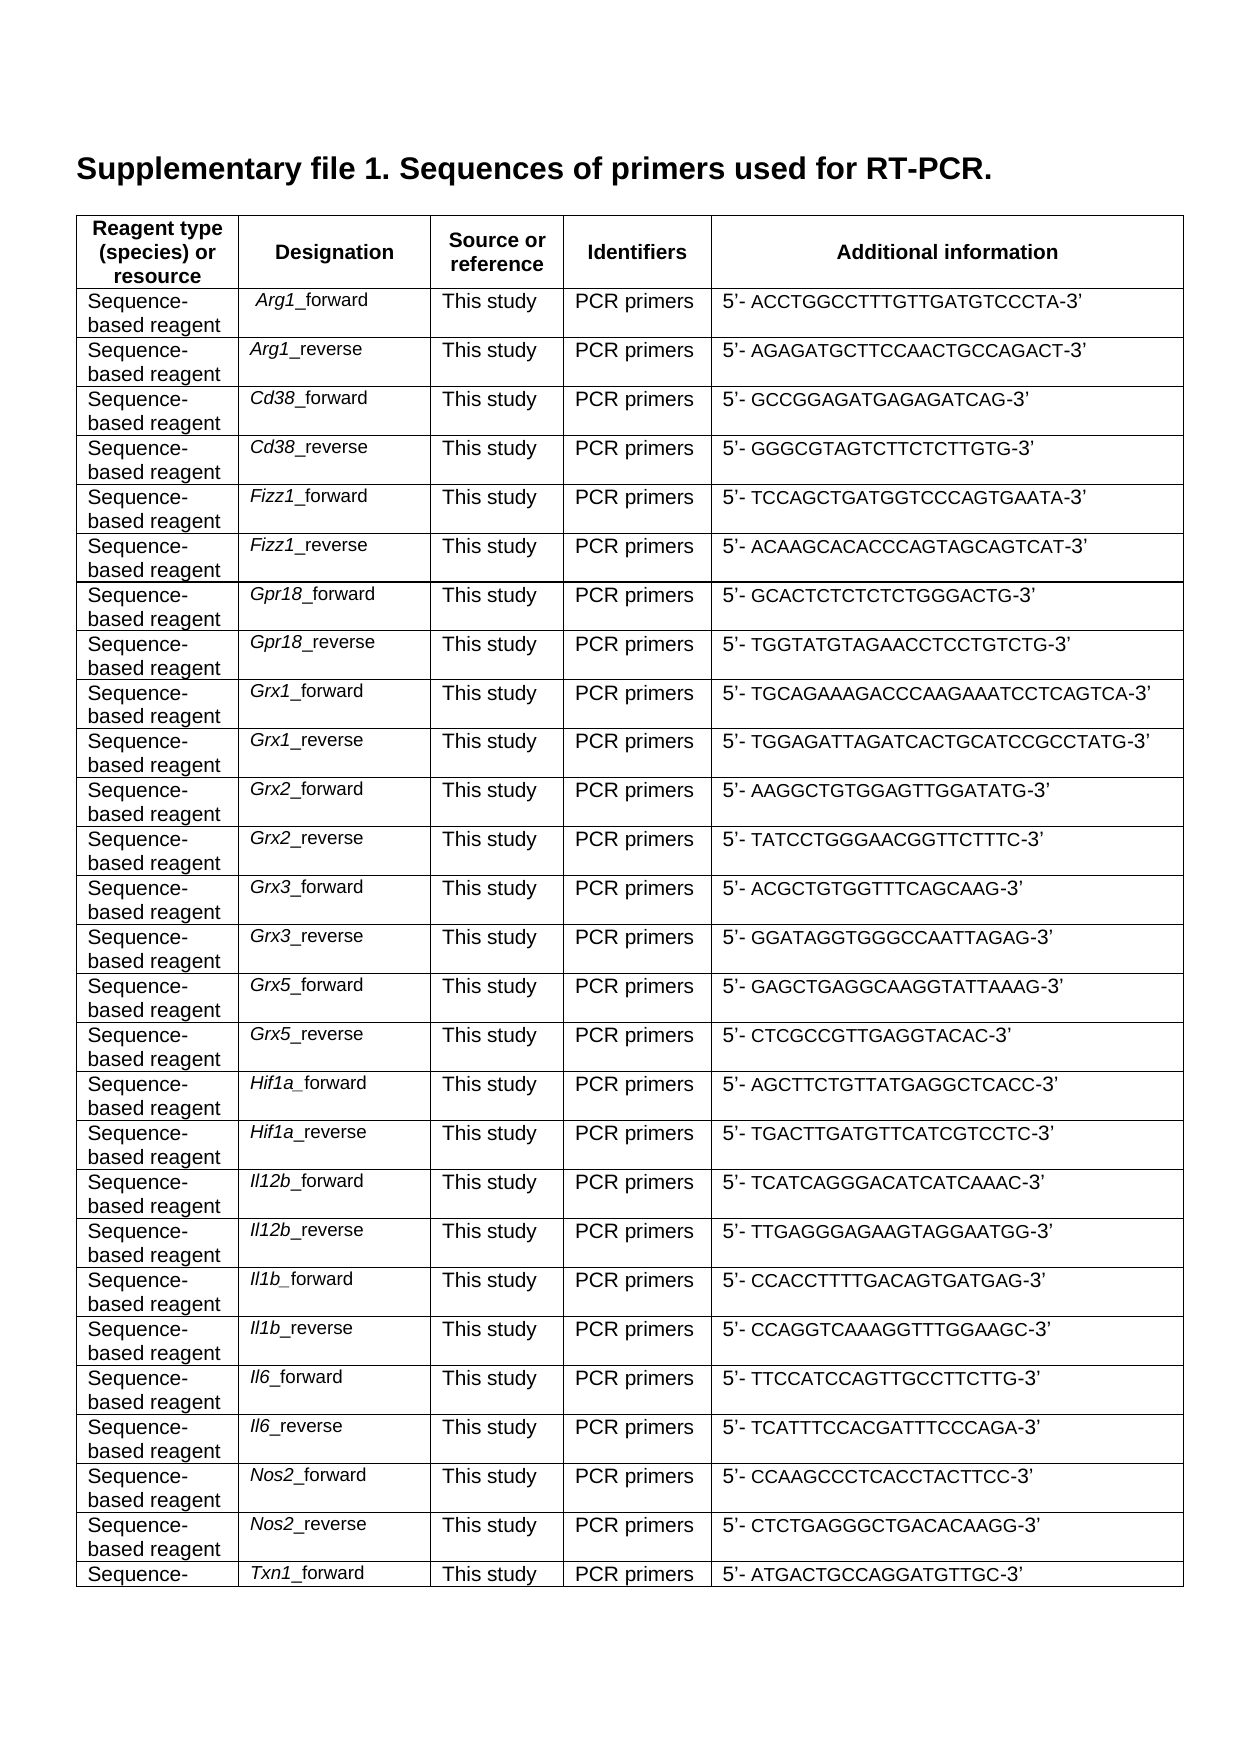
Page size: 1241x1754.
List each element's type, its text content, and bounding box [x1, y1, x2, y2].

table_cell 5’- CCACCTTTTGACAGTGATGAG-3’ [712, 1268, 1183, 1316]
table_cell PCR primers [564, 534, 711, 581]
table_cell 5’- CTCGCCGTTGAGGTACAC-3’ [712, 1023, 1183, 1071]
table_cell This study [431, 827, 563, 875]
table_cell Sequence-based reagent [77, 583, 238, 630]
table_cell PCR primers [564, 1268, 711, 1316]
table_cell This study [431, 729, 563, 777]
table_cell Nos2_forward [239, 1464, 430, 1512]
table_cell Grx5_forward [239, 974, 430, 1022]
table_cell Fizz1_forward [239, 485, 430, 532]
table_cell Il1b_forward [239, 1268, 430, 1316]
table_cell Il12b_forward [239, 1170, 430, 1218]
table_header Designation [239, 216, 430, 288]
table_cell 5’- TTGAGGGAGAAGTAGGAATGG-3’ [712, 1219, 1183, 1267]
table_cell Sequence-based reagent [77, 729, 238, 777]
table_cell Grx2_forward [239, 778, 430, 826]
table_cell This study [431, 1023, 563, 1071]
table_cell 5’- TGGAGATTAGATCACTGCATCCGCCTATG-3’ [712, 729, 1183, 777]
table_cell Cd38_forward [239, 387, 430, 434]
table_cell PCR primers [564, 338, 711, 386]
table_cell PCR primers [564, 1170, 711, 1218]
table_cell PCR primers [564, 1562, 711, 1586]
table_cell This study [431, 1219, 563, 1267]
table_cell This study [431, 1170, 563, 1218]
table_cell Gpr18_reverse [239, 631, 430, 679]
table_cell 5’- TGACTTGATGTTCATCGTCCTC-3’ [712, 1121, 1183, 1169]
table_cell PCR primers [564, 387, 711, 434]
table_cell PCR primers [564, 436, 711, 483]
table_cell Il1b_reverse [239, 1317, 430, 1365]
table_cell Hif1a_forward [239, 1072, 430, 1120]
table_cell PCR primers [564, 876, 711, 924]
table_cell 5’- CTCTGAGGGCTGACACAAGG-3’ [712, 1513, 1183, 1561]
table_cell 5’- TATCCTGGGAACGGTTCTTTC-3’ [712, 827, 1183, 875]
table_cell Grx3_forward [239, 876, 430, 924]
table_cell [77, 1562, 238, 1586]
table_cell PCR primers [564, 925, 711, 973]
table_cell PCR primers [564, 778, 711, 826]
table_cell 5’- GAGCTGAGGCAAGGTATTAAAG-3’ [712, 974, 1183, 1022]
table_cell PCR primers [564, 1023, 711, 1071]
table_cell 5’- AAGGCTGTGGAGTTGGATATG-3’ [712, 778, 1183, 826]
table_cell This study [431, 583, 563, 630]
table_cell This study [431, 1317, 563, 1365]
table_cell Sequence-based reagent [77, 289, 238, 337]
table_cell PCR primers [564, 680, 711, 728]
table_cell Sequence-based reagent [77, 827, 238, 875]
table_cell Sequence-based reagent [77, 534, 238, 581]
table_cell This study [431, 1121, 563, 1169]
table_cell 5’- GGATAGGTGGGCCAATTAGAG-3’ [712, 925, 1183, 973]
table_cell 5’- CCAAGCCCTCACCTACTTCC-3’ [712, 1464, 1183, 1512]
table_cell Sequence-based reagent [77, 436, 238, 483]
table_cell Sequence-based reagent [77, 1317, 238, 1365]
table_cell This study [431, 1415, 563, 1463]
table_cell PCR primers [564, 1464, 711, 1512]
table_cell This study [431, 925, 563, 973]
table_cell This study [431, 1464, 563, 1512]
text Supplementary file 1. Sequences of primers used for RT-PCR. [76, 150, 1090, 186]
table_cell Grx3_reverse [239, 925, 430, 973]
table_cell This study [431, 289, 563, 337]
table_cell Sequence-based reagent [77, 778, 238, 826]
table_cell This study [431, 1268, 563, 1316]
table_cell Il6_reverse [239, 1415, 430, 1463]
table_cell Sequence-based reagent [77, 680, 238, 728]
table_cell PCR primers [564, 1415, 711, 1463]
table_cell PCR primers [564, 289, 711, 337]
table_cell 5’- GCACTCTCTCTCTGGGACTG-3’ [712, 583, 1183, 630]
table_cell Sequence-based reagent [77, 1219, 238, 1267]
table_cell Il6_forward [239, 1366, 430, 1414]
table_cell 5’- TCCAGCTGATGGTCCCAGTGAATA-3’ [712, 485, 1183, 532]
table_cell PCR primers [564, 1121, 711, 1169]
table_cell This study [431, 387, 563, 434]
table_cell Sequence-based reagent [77, 1415, 238, 1463]
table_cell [712, 1562, 1183, 1586]
table_header Additional information [712, 216, 1183, 288]
table_cell This study [431, 631, 563, 679]
table_cell 5’- GCCGGAGATGAGAGATCAG-3’ [712, 387, 1183, 434]
table_cell This study [431, 436, 563, 483]
table_cell Sequence-based reagent [77, 1464, 238, 1512]
table_cell Cd38_reverse [239, 436, 430, 483]
table_cell 5’- ACGCTGTGGTTTCAGCAAG-3’ [712, 876, 1183, 924]
table_cell This study [431, 974, 563, 1022]
table_cell PCR primers [564, 583, 711, 630]
table_cell Sequence-based reagent [77, 485, 238, 532]
table_cell Sequence-based reagent [77, 1072, 238, 1120]
table_cell Sequence-based reagent [77, 387, 238, 434]
table_cell Sequence-based reagent [77, 338, 238, 386]
table_cell Grx5_reverse [239, 1023, 430, 1071]
table_cell Gpr18_forward [239, 583, 430, 630]
table_cell 5’- CCAGGTCAAAGGTTTGGAAGC-3’ [712, 1317, 1183, 1365]
table_cell Sequence-based reagent [77, 631, 238, 679]
table_cell PCR primers [564, 974, 711, 1022]
table_cell Nos2_reverse [239, 1513, 430, 1561]
table_cell 5’- TTCCATCCAGTTGCCTTCTTG-3’ [712, 1366, 1183, 1414]
table_cell Sequence-based reagent [77, 1170, 238, 1218]
table_cell This study [431, 778, 563, 826]
table_cell 5’- ACCTGGCCTTTGTTGATGTCCCTA-3’ [712, 289, 1183, 337]
table_cell This study [431, 1072, 563, 1120]
table_cell 5’- AGCTTCTGTTATGAGGCTCACC-3’ [712, 1072, 1183, 1120]
table_cell Sequence-based reagent [77, 1023, 238, 1071]
table_cell This study [431, 485, 563, 532]
table_cell Sequence-based reagent [77, 1121, 238, 1169]
table_cell Sequence-based reagent [77, 974, 238, 1022]
table_cell Grx2_reverse [239, 827, 430, 875]
table_cell Grx1_forward [239, 680, 430, 728]
table_cell 5’- TGGTATGTAGAACCTCCTGTCTG-3’ [712, 631, 1183, 679]
table_cell Sequence-based reagent [77, 1513, 238, 1561]
table_cell Txn1_forward [239, 1562, 430, 1586]
table_cell Sequence-based reagent [77, 1366, 238, 1414]
table_header Source or reference [431, 216, 563, 288]
table_cell Hif1a_reverse [239, 1121, 430, 1169]
table_cell 5’- AGAGATGCTTCCAACTGCCAGACT-3’ [712, 338, 1183, 386]
table_cell This study [431, 1562, 563, 1586]
table_cell 5’- ACAAGCACACCCAGTAGCAGTCAT-3’ [712, 534, 1183, 581]
table_cell This study [431, 1513, 563, 1561]
table_header Reagent type (species) or resource [77, 216, 238, 288]
table_cell PCR primers [564, 1366, 711, 1414]
table_cell PCR primers [564, 485, 711, 532]
table_cell Arg1_forward [239, 289, 430, 337]
table_cell PCR primers [564, 631, 711, 679]
table_cell PCR primers [564, 1513, 711, 1561]
table_cell PCR primers [564, 1072, 711, 1120]
table_cell Il12b_reverse [239, 1219, 430, 1267]
table_cell PCR primers [564, 729, 711, 777]
table_cell 5’- TCATCAGGGACATCATCAAAC-3’ [712, 1170, 1183, 1218]
table_cell 5’- GGGCGTAGTCTTCTCTTGTG-3’ [712, 436, 1183, 483]
table_cell 5’- TGCAGAAAGACCCAAGAAATCCTCAGTCA-3’ [712, 680, 1183, 728]
table_cell PCR primers [564, 1219, 711, 1267]
table_cell Fizz1_reverse [239, 534, 430, 581]
table_cell Sequence-based reagent [77, 876, 238, 924]
table_cell PCR primers [564, 1317, 711, 1365]
table_cell Arg1_reverse [239, 338, 430, 386]
table_cell This study [431, 680, 563, 728]
table_cell Sequence-based reagent [77, 1268, 238, 1316]
table_header Identifiers [564, 216, 711, 288]
table_cell 5’- TCATTTCCACGATTTCCCAGA-3’ [712, 1415, 1183, 1463]
table_cell This study [431, 338, 563, 386]
table_cell This study [431, 534, 563, 581]
table_cell Grx1_reverse [239, 729, 430, 777]
table_cell PCR primers [564, 827, 711, 875]
table_cell This study [431, 1366, 563, 1414]
table_cell This study [431, 876, 563, 924]
table_cell Sequence-based reagent [77, 925, 238, 973]
